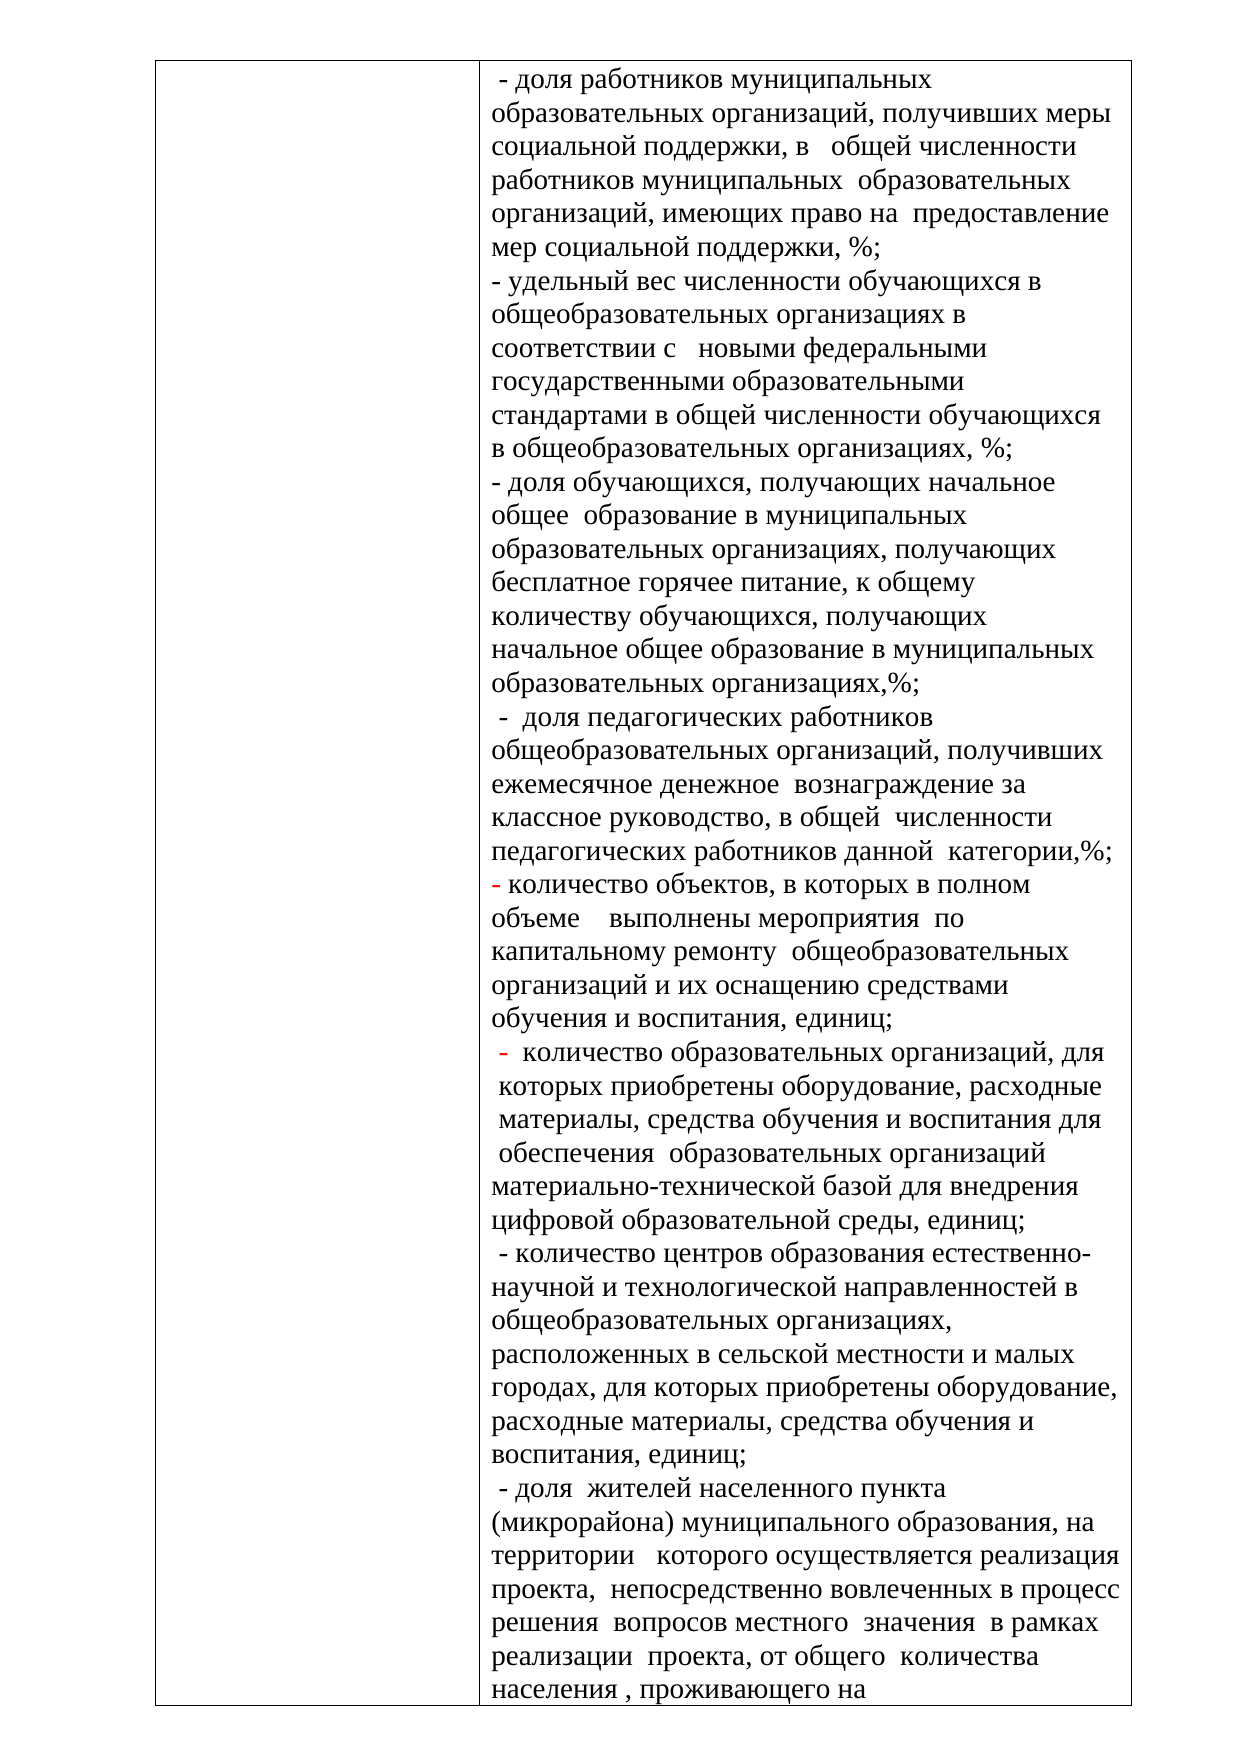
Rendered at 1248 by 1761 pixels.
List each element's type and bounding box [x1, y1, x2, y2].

table_cell [480, 61, 1131, 1705]
table_cell [156, 61, 479, 1705]
